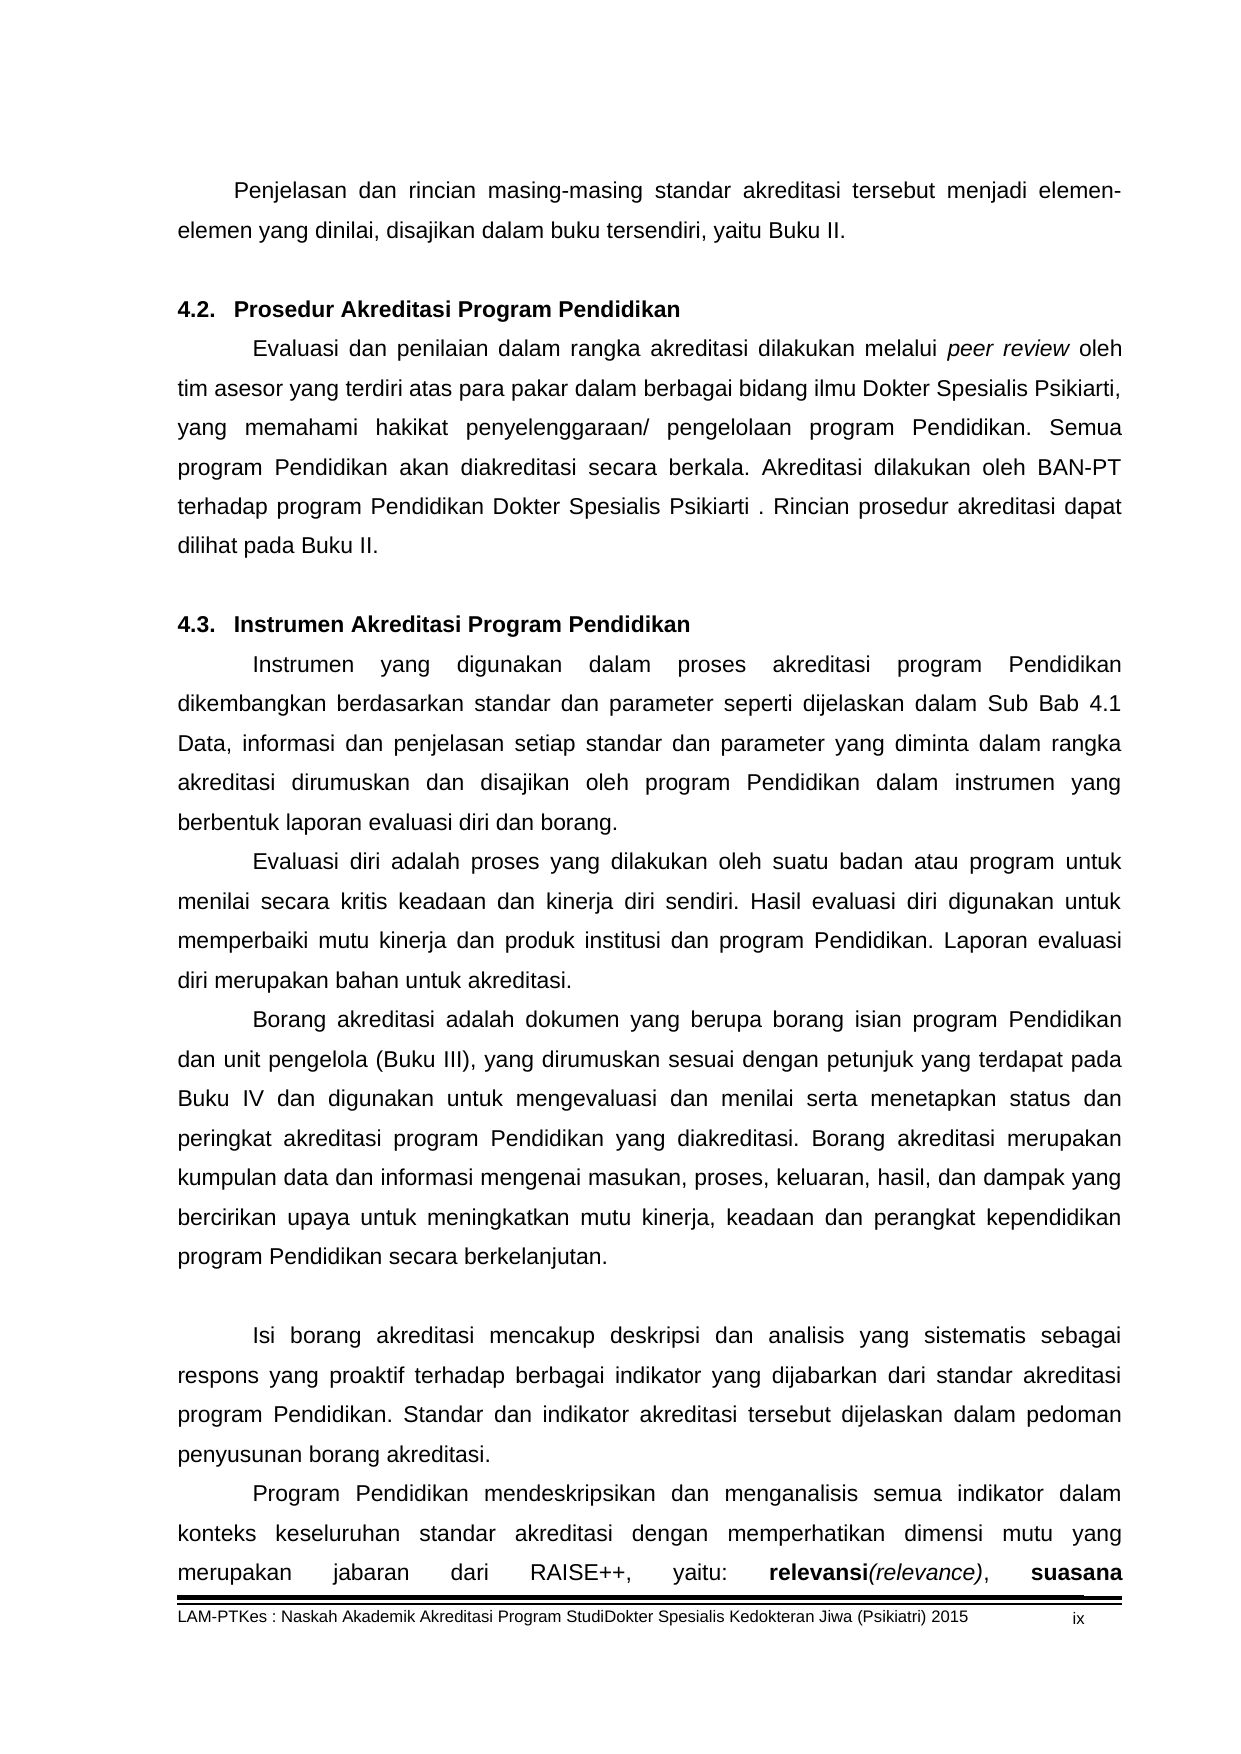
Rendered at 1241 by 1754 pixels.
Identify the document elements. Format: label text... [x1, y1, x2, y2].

text Evaluasi dan penilaian dalam rangka akreditasi dilakukan melalui peer review oleh tim asesor yang terdiri atas para pakar dalam berbagai bidang ilmu Dokter Spesialis Psikiarti, yang memahami hakikat penyelenggaraan/ pengelolaan program Pendidikan. Semua program Pendidikan akan diakreditasi secara berkala. Akreditasi dilakukan oleh BAN-PT terhadap program Pendidikan Dokter Spesialis Psikiarti . Rincian prosedur akreditasi dapat dilihat pada Buku II. [177, 335, 1122, 559]
text Borang akreditasi adalah dokumen yang berupa borang isian program Pendidikan dan unit pengelola (Buku III), yang dirumuskan sesuai dengan petunjuk yang terdapat pada Buku IV dan digunakan untuk mengevaluasi dan menilai serta menetapkan status dan peringkat akreditasi program Pendidikan yang diakreditasi. Borang akreditasi merupakan kumpulan data dan informasi mengenai masukan, proses, keluaran, hasil, dan dampak yang bercirikan upaya untuk meningkatkan mutu kinerja, keadaan dan perangkat kependidikan program Pendidikan secara berkelanjutan. [177, 1006, 1122, 1269]
text Evaluasi diri adalah proses yang dilakukan oleh suatu badan atau program untuk menilai secara kritis keadaan dan kinerja diri sendiri. Hasil evaluasi diri digunakan untuk memperbaiki mutu kinerja dan produk institusi dan program Pendidikan. Laporan evaluasi diri merupakan bahan untuk akreditasi. [177, 848, 1122, 993]
subtitle 4.2. Prosedur Akreditasi Program Pendidikan [177, 296, 1122, 322]
text Instrumen yang digunakan dalam proses akreditasi program Pendidikan dikembangkan berdasarkan standar dan parameter seperti dijelaskan dalam Sub Bab 4.1 Data, informasi dan penjelasan setiap standar dan parameter yang diminta dalam rangka akreditasi dirumuskan dan disajikan oleh program Pendidikan dalam instrumen yang berbentuk laporan evaluasi diri dan borang. [177, 651, 1122, 835]
text Isi borang akreditasi mencakup deskripsi dan analisis yang sistematis sebagai respons yang proaktif terhadap berbagai indikator yang dijabarkan dari standar akreditasi program Pendidikan. Standar dan indikator akreditasi tersebut dijelaskan dalam pedoman penyusunan borang akreditasi. [177, 1322, 1122, 1467]
subtitle 4.3. Instrumen Akreditasi Program Pendidikan [177, 611, 1122, 638]
text Penjelasan dan rincian masing-masing standar akreditasi tersebut menjadi elemen-elemen yang dinilai, disajikan dalam buku tersendiri, yaitu Buku II. [177, 177, 1122, 243]
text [177, 1480, 1122, 1585]
